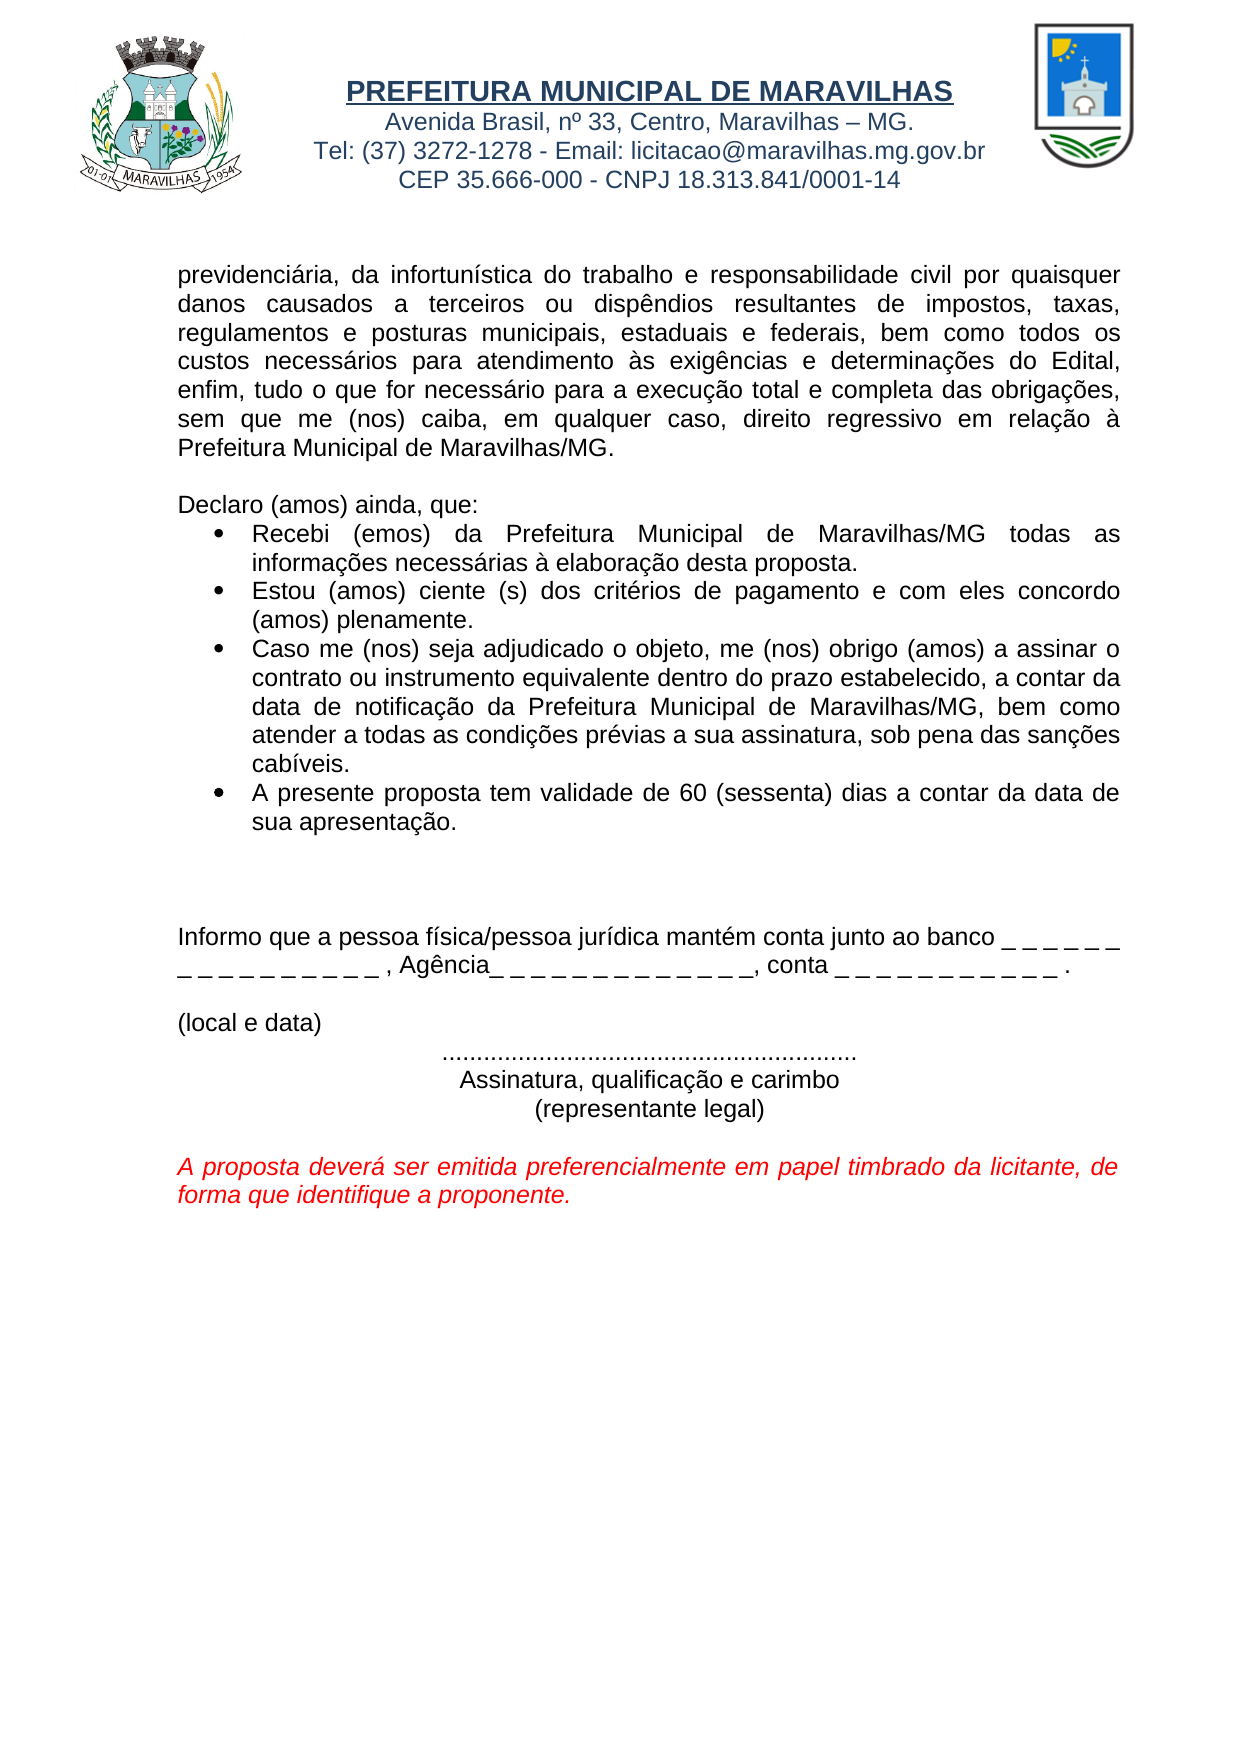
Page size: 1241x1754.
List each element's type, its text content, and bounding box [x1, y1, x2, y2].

text Declaro (amos) ainda, que: [177, 490, 1122, 519]
picture [1022, 15, 1146, 177]
text A proposta deverá ser emitida preferencialmente em papel timbrado da licitante, de forma que identifique a proponente. [177, 1152, 1122, 1209]
text Assinatura, qualificação e carimbo [177, 1065, 1122, 1094]
text (representante legal) [177, 1094, 1122, 1123]
text (local e data) [177, 1008, 1122, 1037]
picture [74, 30, 246, 195]
text ............................................................ [177, 1037, 1122, 1065]
text Informo que a pessoa física/pessoa jurídica mantém conta junto ao banco _ _ _ _ _ _ _ _ _ _ _ _ _ _ _ _ , Agência_ _ _ _ _ _ _ _ _ _ _ _ _, conta _ _ _ _ _ _ _ _ _ _ _ . [177, 922, 1122, 979]
list Recebi (emos) da Prefeitura Municipal de Maravilhas/MG todas as informações necessárias à elaboração desta proposta. [214, 519, 1122, 576]
list A presente proposta tem validade de 60 (sessenta) dias a contar da data de sua apresentação. [214, 778, 1122, 835]
list Estou (amos) ciente (s) dos critérios de pagamento e com eles concordo (amos) plenamente. [214, 576, 1122, 634]
list Caso me (nos) seja adjudicado o objeto, me (nos) obrigo (amos) a assinar o contrato ou instrumento equivalente dentro do prazo estabelecido, a contar da data de notificação da Prefeitura Municipal de Maravilhas/MG, bem como atender a todas as condições prévias a sua assinatura, sob pena das sanções cabíveis. [214, 634, 1122, 778]
